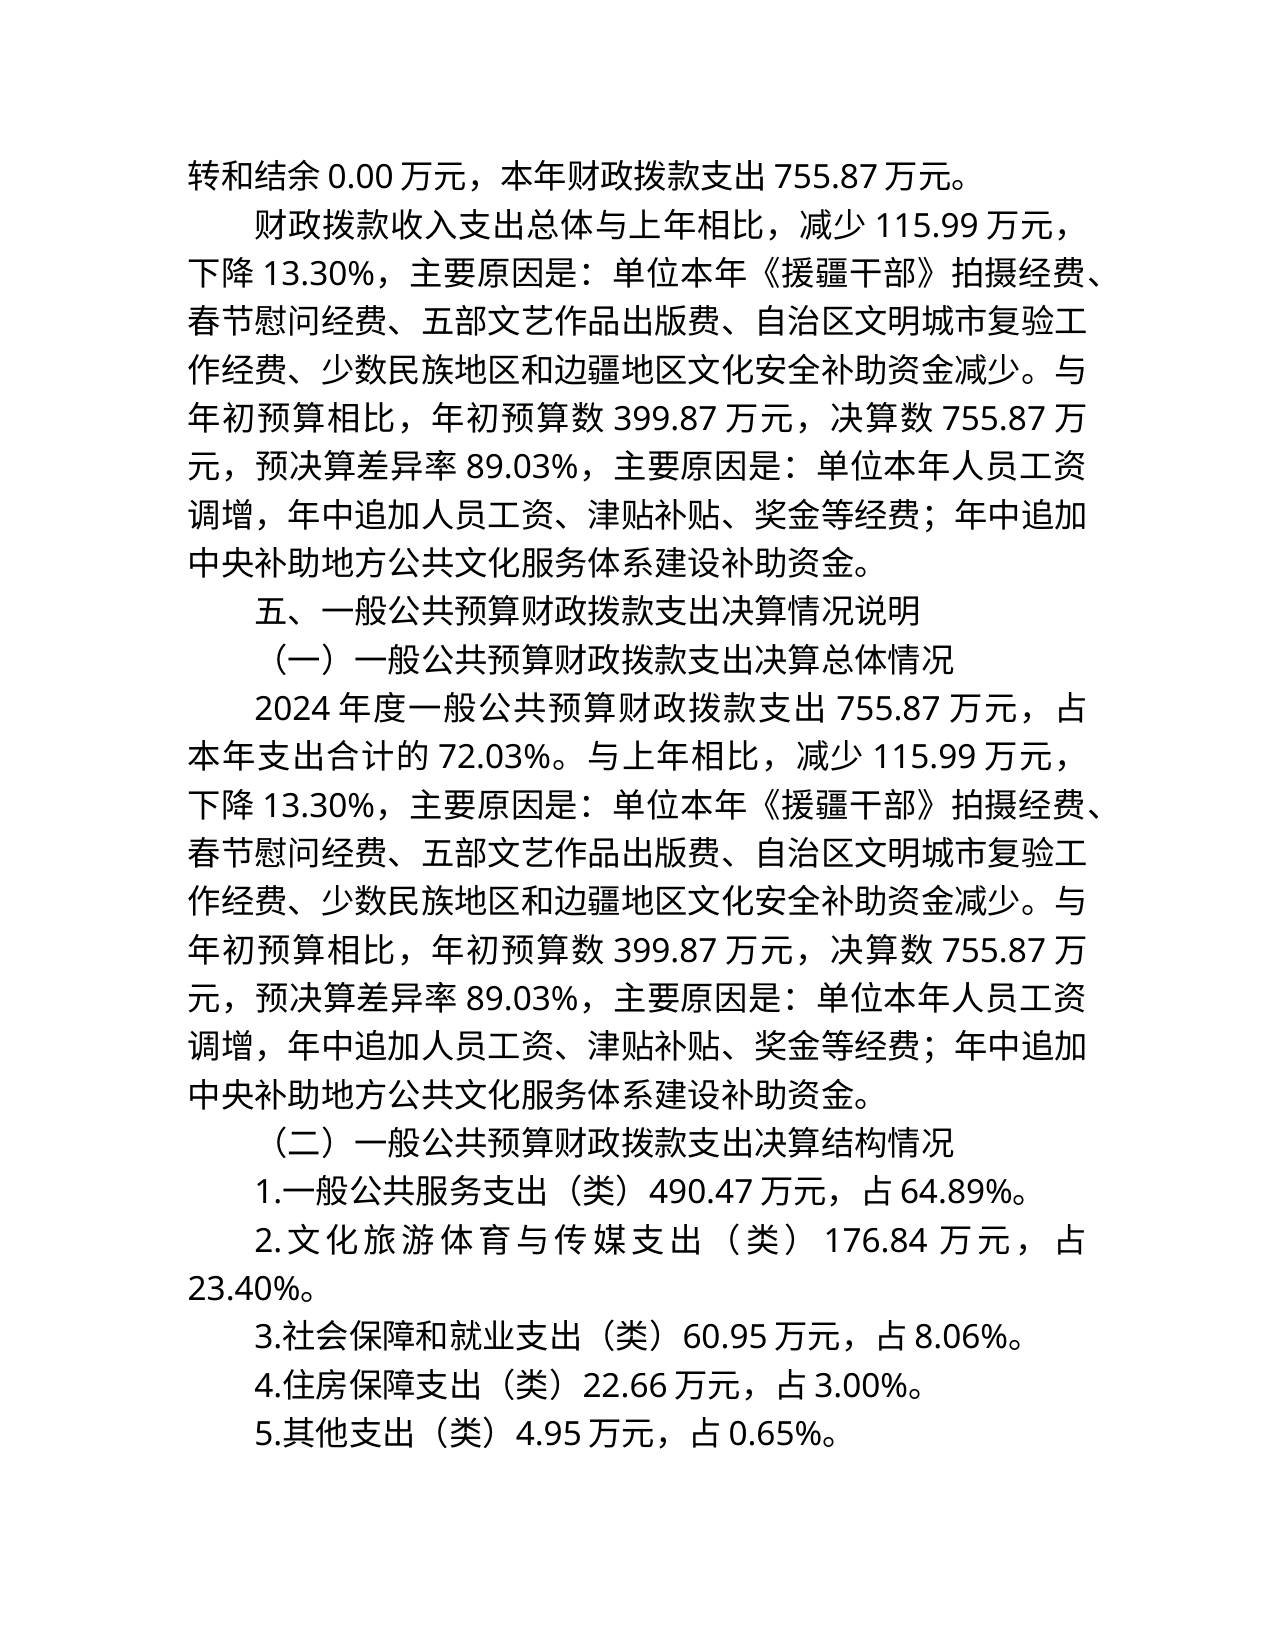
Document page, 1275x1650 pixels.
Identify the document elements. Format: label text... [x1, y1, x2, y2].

text 1.一般公共服务支出（类）490.47万元，占64.89%。 [187, 1165, 1087, 1213]
text 5.其他支出（类）4.95万元，占0.65%。 [187, 1407, 1087, 1456]
text 五、一般公共预算财政拨款支出决算情况说明 [187, 585, 1087, 633]
text 2.文化旅游体育与传媒支出（类）176.84万元，占23.40%。 [187, 1213, 1087, 1310]
text （二）一般公共预算财政拨款支出决算结构情况 [187, 1117, 1087, 1165]
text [187, 150, 1087, 198]
text 财政拨款收入支出总体与上年相比，减少115.99万元，下降13.30%，主要原因是：单位本年《援疆干部》拍摄经费、春节慰问经费、五部文艺作品出版费、自治区文明城市复验工作经费、少数民族地区和边疆地区文化安全补助资金减少。与年初预算相比，年初预算数399.87万元，决算数755.87万元，预决算差异率89.03%，主要原因是：单位本年人员工资调增，年中追加人员工资、津贴补贴、奖金等经费；年中追加中央补助地方公共文化服务体系建设补助资金。 [187, 198, 1087, 585]
text （一）一般公共预算财政拨款支出决算总体情况 [187, 633, 1087, 682]
text 3.社会保障和就业支出（类）60.95万元，占8.06%。 [187, 1310, 1087, 1359]
text 4.住房保障支出（类）22.66万元，占3.00%。 [187, 1359, 1087, 1407]
text 2024年度一般公共预算财政拨款支出755.87万元，占本年支出合计的72.03%。与上年相比，减少115.99万元，下降13.30%，主要原因是：单位本年《援疆干部》拍摄经费、春节慰问经费、五部文艺作品出版费、自治区文明城市复验工作经费、少数民族地区和边疆地区文化安全补助资金减少。与年初预算相比，年初预算数399.87万元，决算数755.87万元，预决算差异率89.03%，主要原因是：单位本年人员工资调增，年中追加人员工资、津贴补贴、奖金等经费；年中追加中央补助地方公共文化服务体系建设补助资金。 [187, 682, 1087, 1117]
